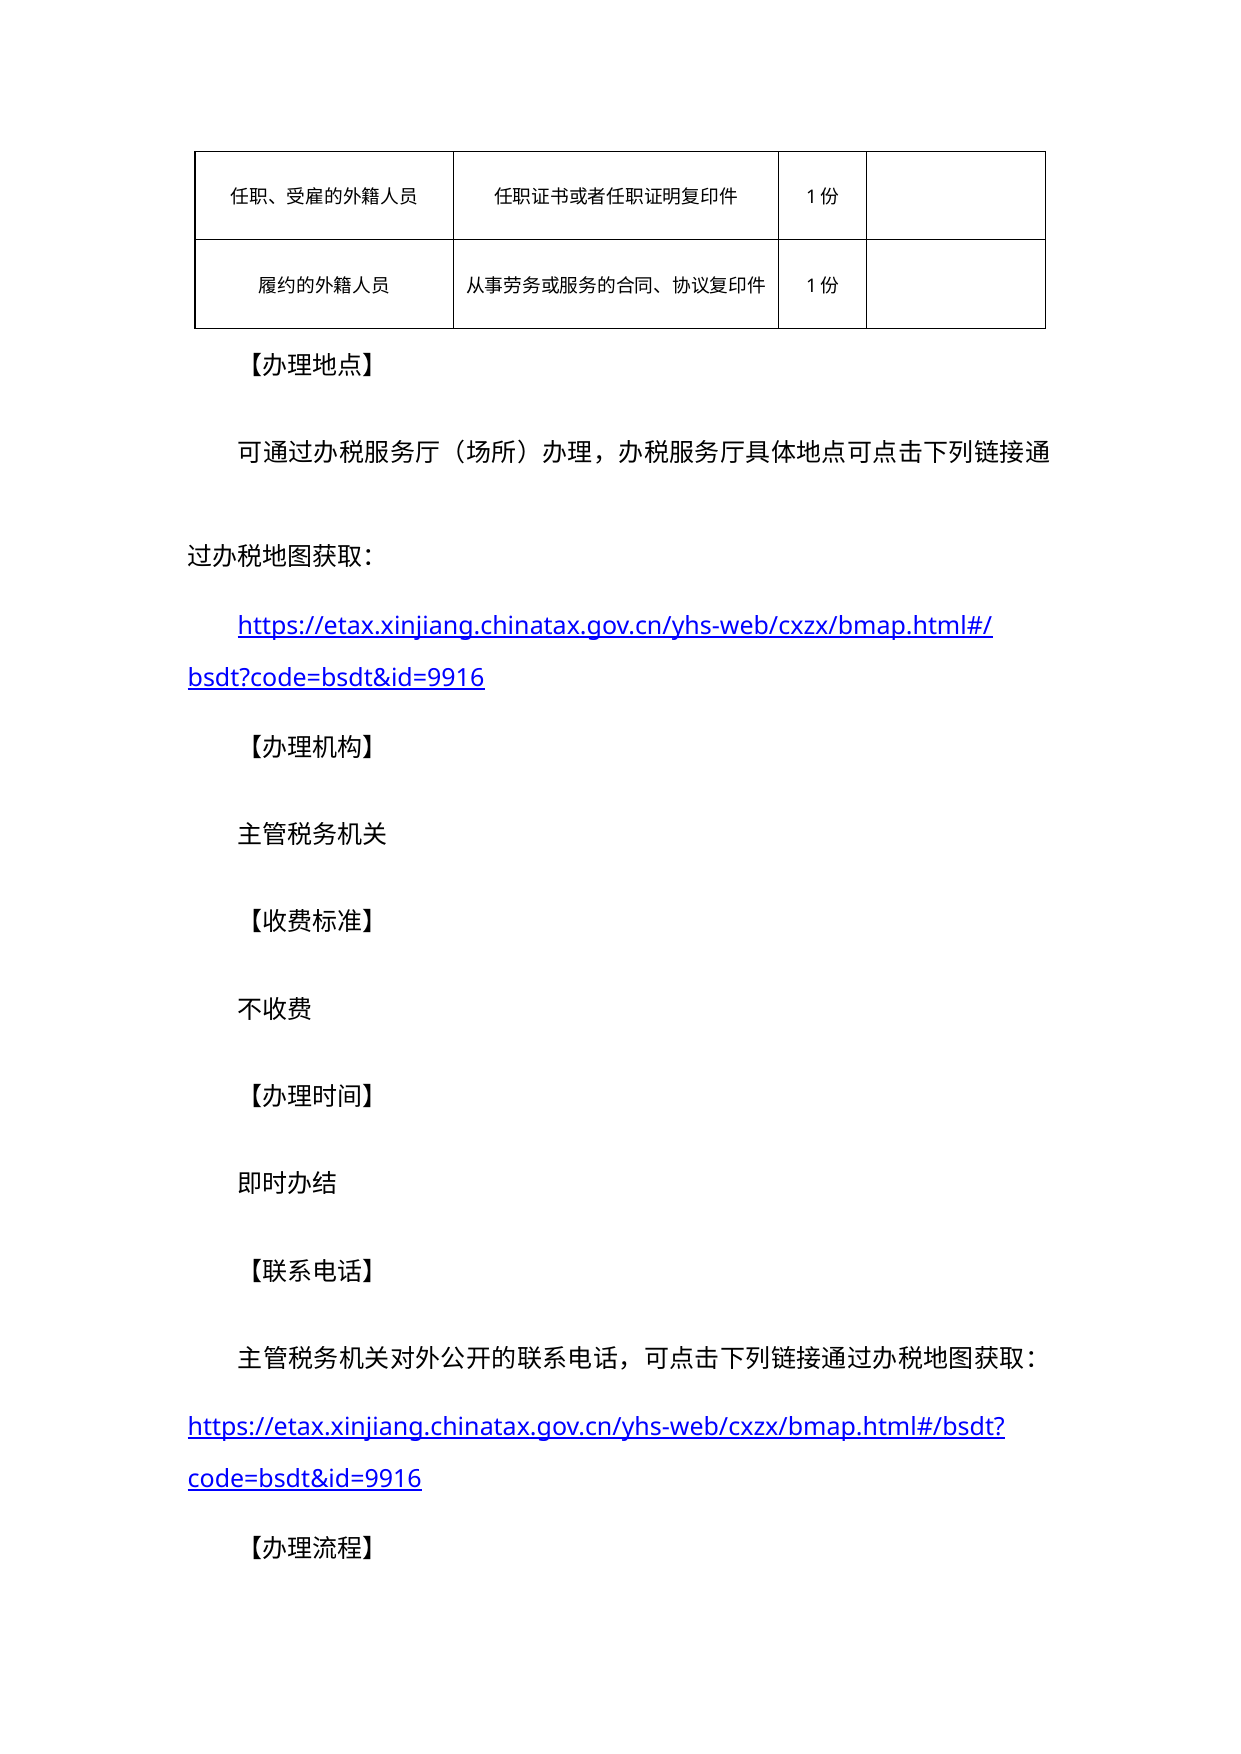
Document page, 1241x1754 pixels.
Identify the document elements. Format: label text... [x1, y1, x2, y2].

text 即时办结 [187, 1147, 1053, 1216]
table_cell [867, 240, 1045, 328]
table_cell 1份 [779, 240, 866, 328]
text 主管税务机关对外公开的联系电话，可点击下列链接通过办税地图获取：https://etax.xinjiang.chinatax.gov.cn/yhs-web/cxzx/bmap.html#/bsdt?code=bsdt&id=9916 [187, 1322, 1053, 1495]
text https://etax.xinjiang.chinatax.gov.cn/yhs-web/cxzx/bmap.html#/bsdt?code=bsdt&id=9916 [187, 607, 1053, 694]
table_cell 履约的外籍人员 [196, 240, 453, 328]
table_cell 1份 [779, 152, 866, 239]
text 【联系电话】 [187, 1234, 1053, 1304]
text 【收费标准】 [187, 885, 1053, 954]
table_cell 任职、受雇的外籍人员 [196, 152, 453, 239]
table_cell [867, 152, 1045, 239]
table_cell 从事劳务或服务的合同、协议复印件 [454, 240, 778, 328]
text 可通过办税服务厅（场所）办理，办税服务厅具体地点可点击下列链接通过办税地图获取： [187, 416, 1053, 589]
text 【办理地点】 [187, 329, 1053, 398]
text 主管税务机关 [187, 798, 1053, 867]
text 【办理流程】 [187, 1512, 1053, 1581]
table_cell 任职证书或者任职证明复印件 [454, 152, 778, 239]
text 不收费 [187, 973, 1053, 1042]
text 【办理机构】 [187, 711, 1053, 780]
text 【办理时间】 [187, 1060, 1053, 1129]
